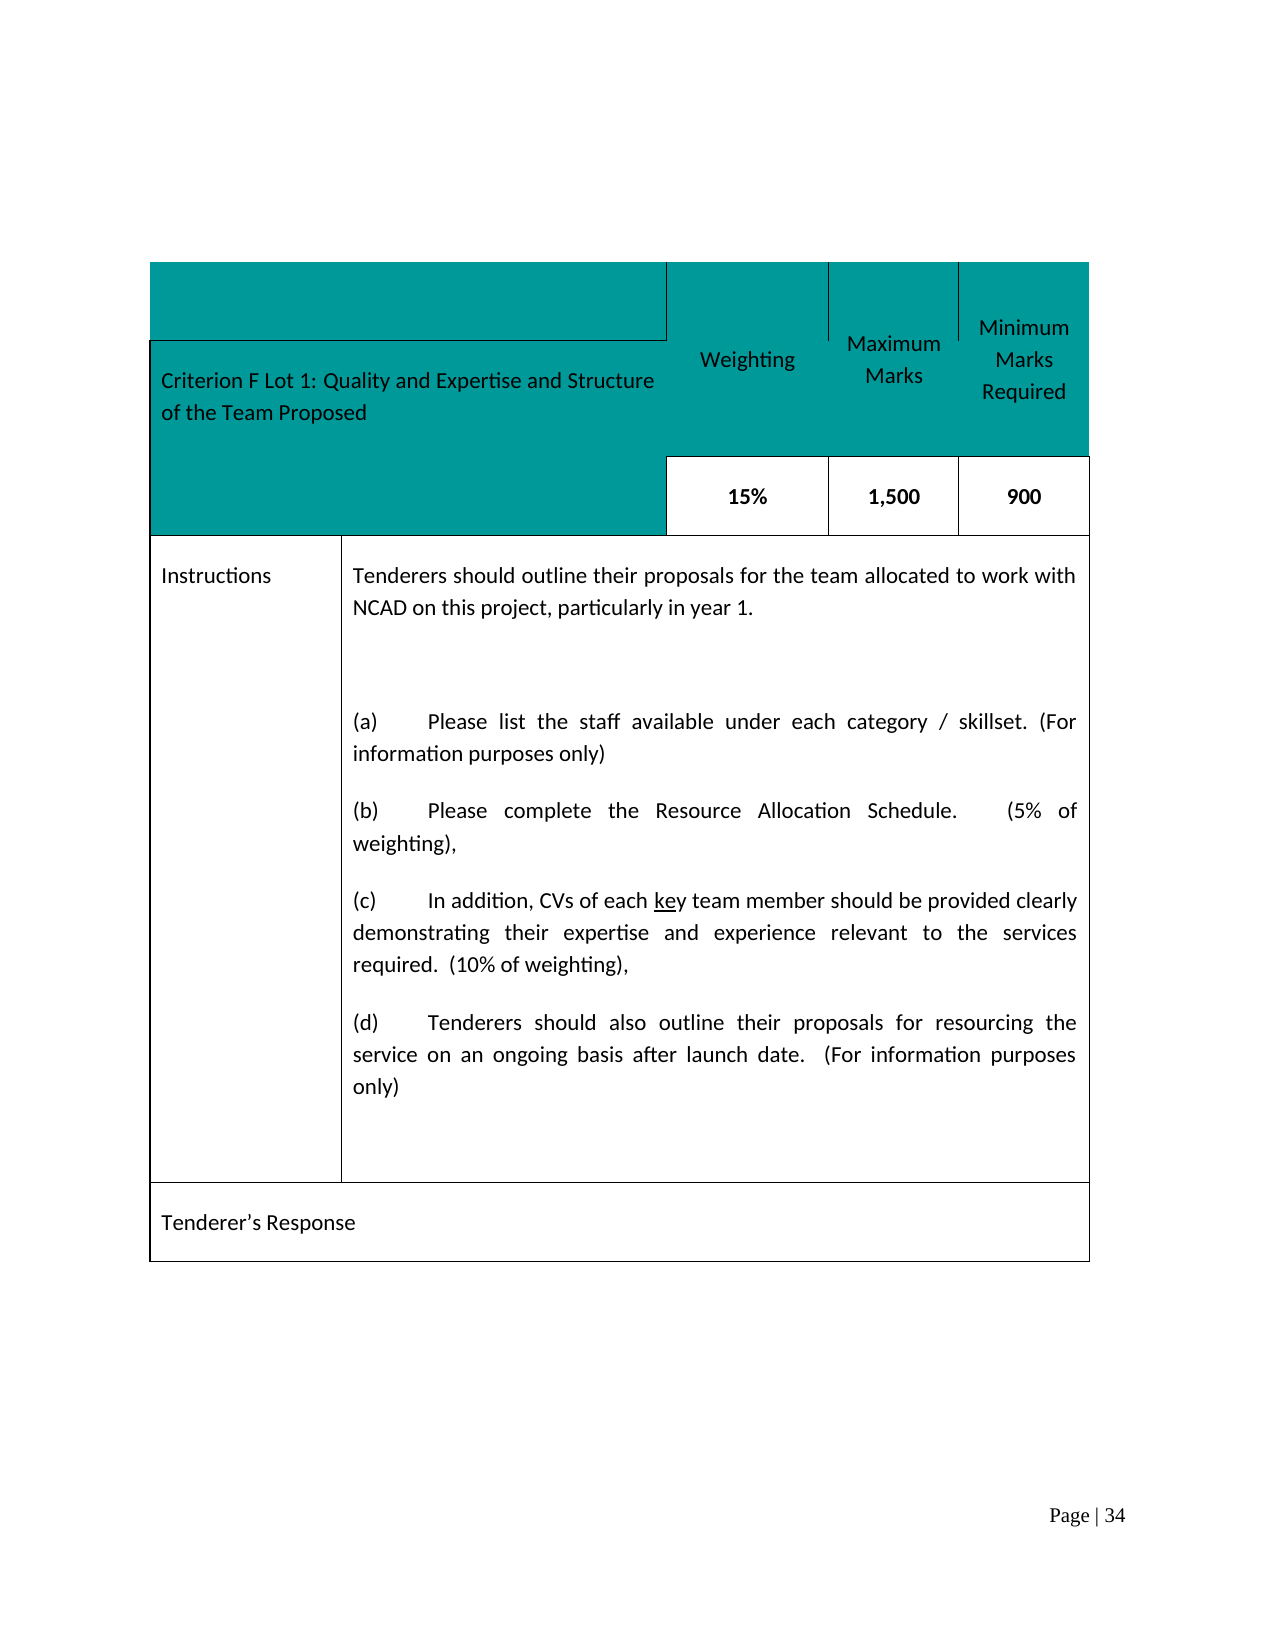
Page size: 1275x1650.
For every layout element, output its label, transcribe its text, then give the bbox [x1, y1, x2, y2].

table_cell Criterion F Lot 1: Quality and Expertise and Structure of the Team Proposed [151, 341, 666, 535]
table_header [150, 262, 666, 340]
table_cell 1,500 [829, 457, 958, 535]
table_header Weighting [666, 262, 829, 456]
table_header Minimum Marks Required [959, 262, 1089, 456]
table_cell Tenderer’s Response [151, 1183, 1089, 1261]
table_header Maximum Marks [829, 262, 959, 456]
table_cell Tenderers should outline their proposals for the team allocated to work with NCAD on this project, particularly in year 1. (a) Please list the staff available under each category / skillset. (For information purposes only) (b) Please complete the Resource Allocation Schedule. (5% of weighting), (c) In addition, CVs of each key team member should be provided clearly demonstrating their expertise and experience relevant to the services required. (10% of weighting), (d) Tenderers should also outline their proposals for resourcing the service on an ongoing basis after launch date. (For information purposes only) [342, 536, 1089, 1182]
table_cell Instructions [151, 536, 341, 1182]
table_cell 900 [959, 457, 1089, 535]
table_cell 15% [667, 457, 828, 535]
